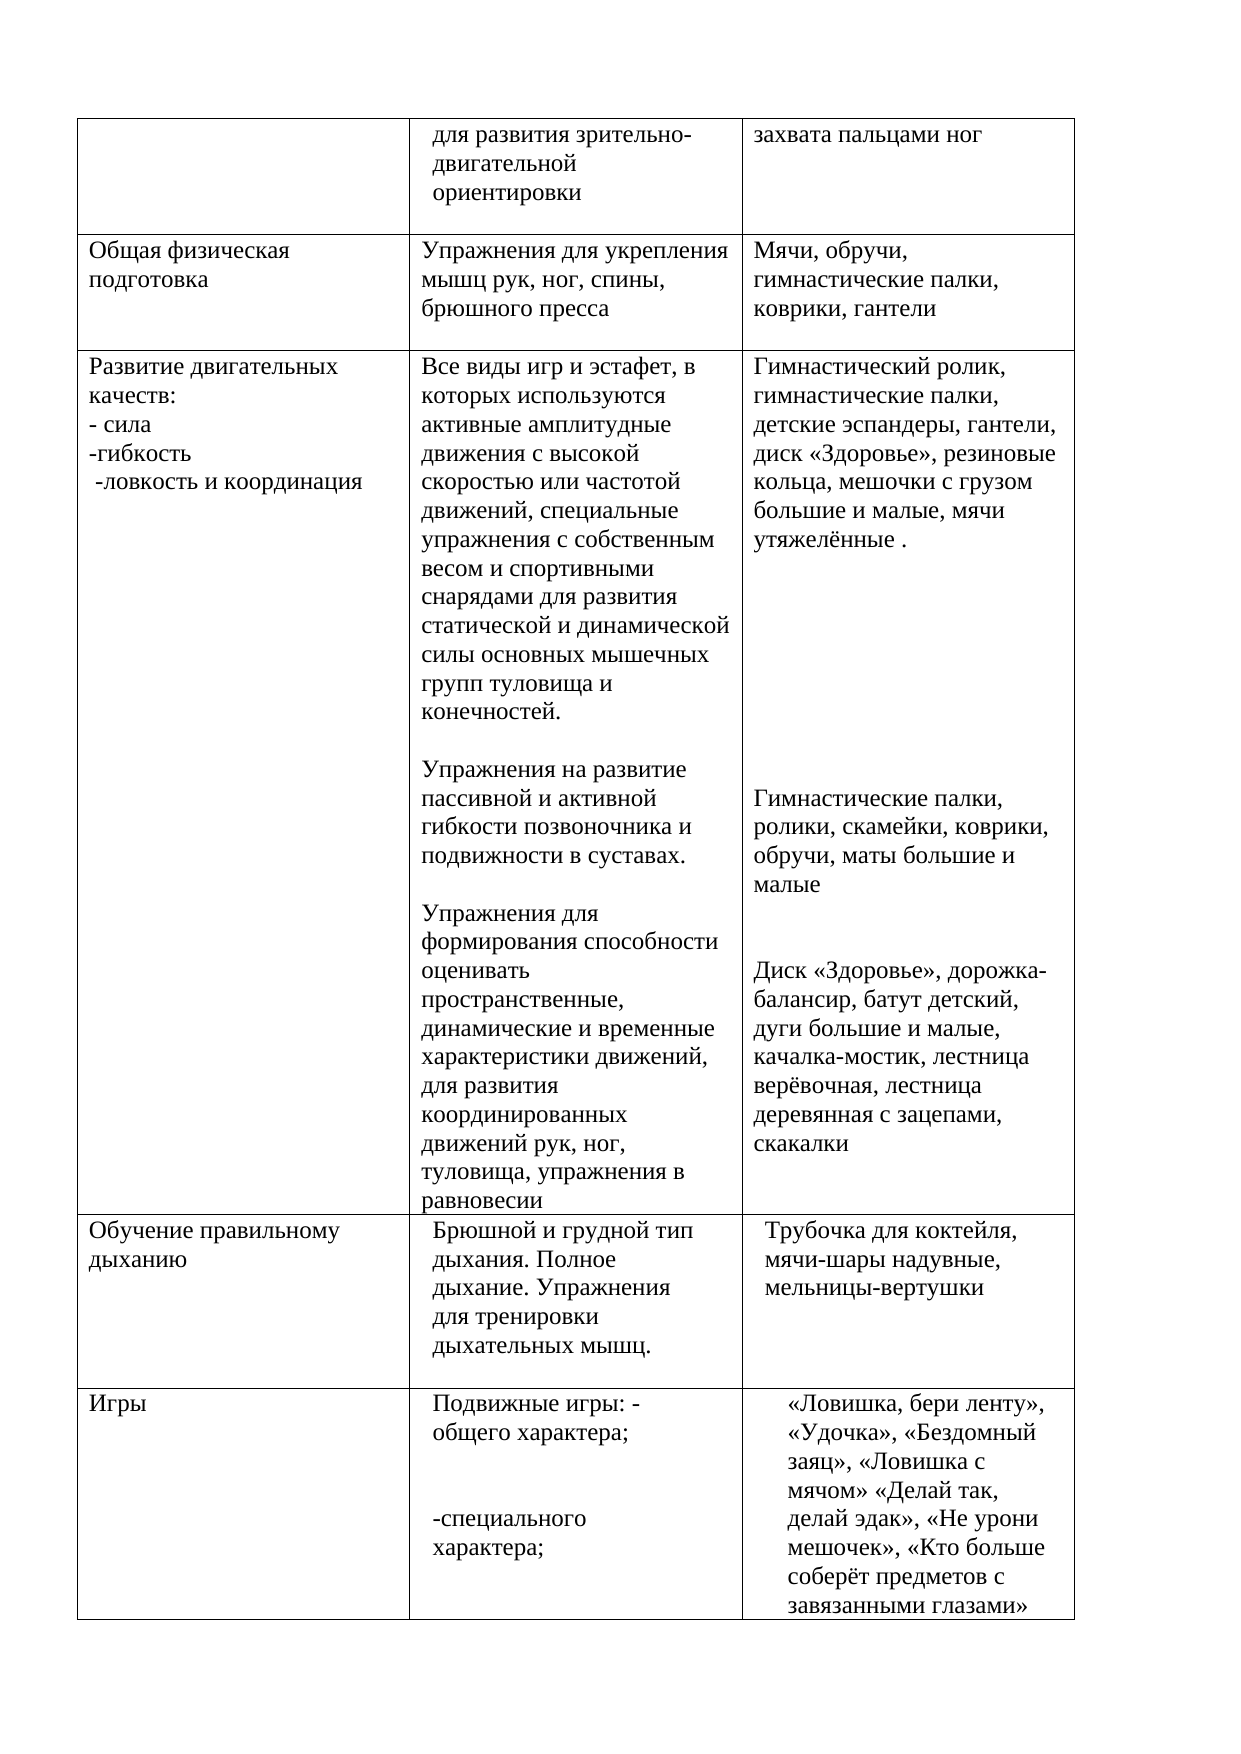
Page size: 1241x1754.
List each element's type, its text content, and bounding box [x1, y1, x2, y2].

table_cell Мячи, обручи, гимнастические палки, коврики, гантели [743, 235, 1074, 350]
table_cell [743, 1389, 1074, 1618]
table_cell [410, 119, 742, 234]
table_cell [743, 1215, 1074, 1387]
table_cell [743, 119, 1074, 234]
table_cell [78, 119, 409, 234]
table_cell [410, 1389, 742, 1618]
table_cell Общая физическая подготовка [78, 235, 409, 350]
table_cell Развитие двигательных качеств: - сила -гибкость -ловкость и координация [78, 351, 409, 1214]
table_cell Гимнастический ролик, гимнастические палки, детские эспандеры, гантели, диск «Здоровье», резиновые кольца, мешочки с грузом большие и малые, мячи утяжелённые . Гимнастические палки, ролики, скамейки, коврики, обручи, маты большие и малые Диск «Здоровье», дорожка-балансир, батут детский, дуги большие и малые, качалка-мостик, лестница верёвочная, лестница деревянная с зацепами, скакалки [743, 351, 1074, 1214]
table_cell Обучение правильному дыханию [78, 1215, 409, 1387]
table_cell Упражнения для укрепления мышц рук, ног, спины, брюшного пресса [410, 235, 742, 350]
table_cell Все виды игр и эстафет, в которых используются активные амплитудные движения с высокой скоростью или частотой движений, специальные упражнения с собственным весом и спортивными снарядами для развития статической и динамической силы основных мышечных групп туловища и конечностей. Упражнения на развитие пассивной и активной гибкости позвоночника и подвижности в суставах. Упражнения для формирования способности оценивать пространственные, динамические и временные характеристики движений, для развития координированных движений рук, ног, туловища, упражнения в равновесии [410, 351, 742, 1214]
table_cell [410, 1215, 742, 1387]
table_cell Игры [78, 1389, 409, 1618]
